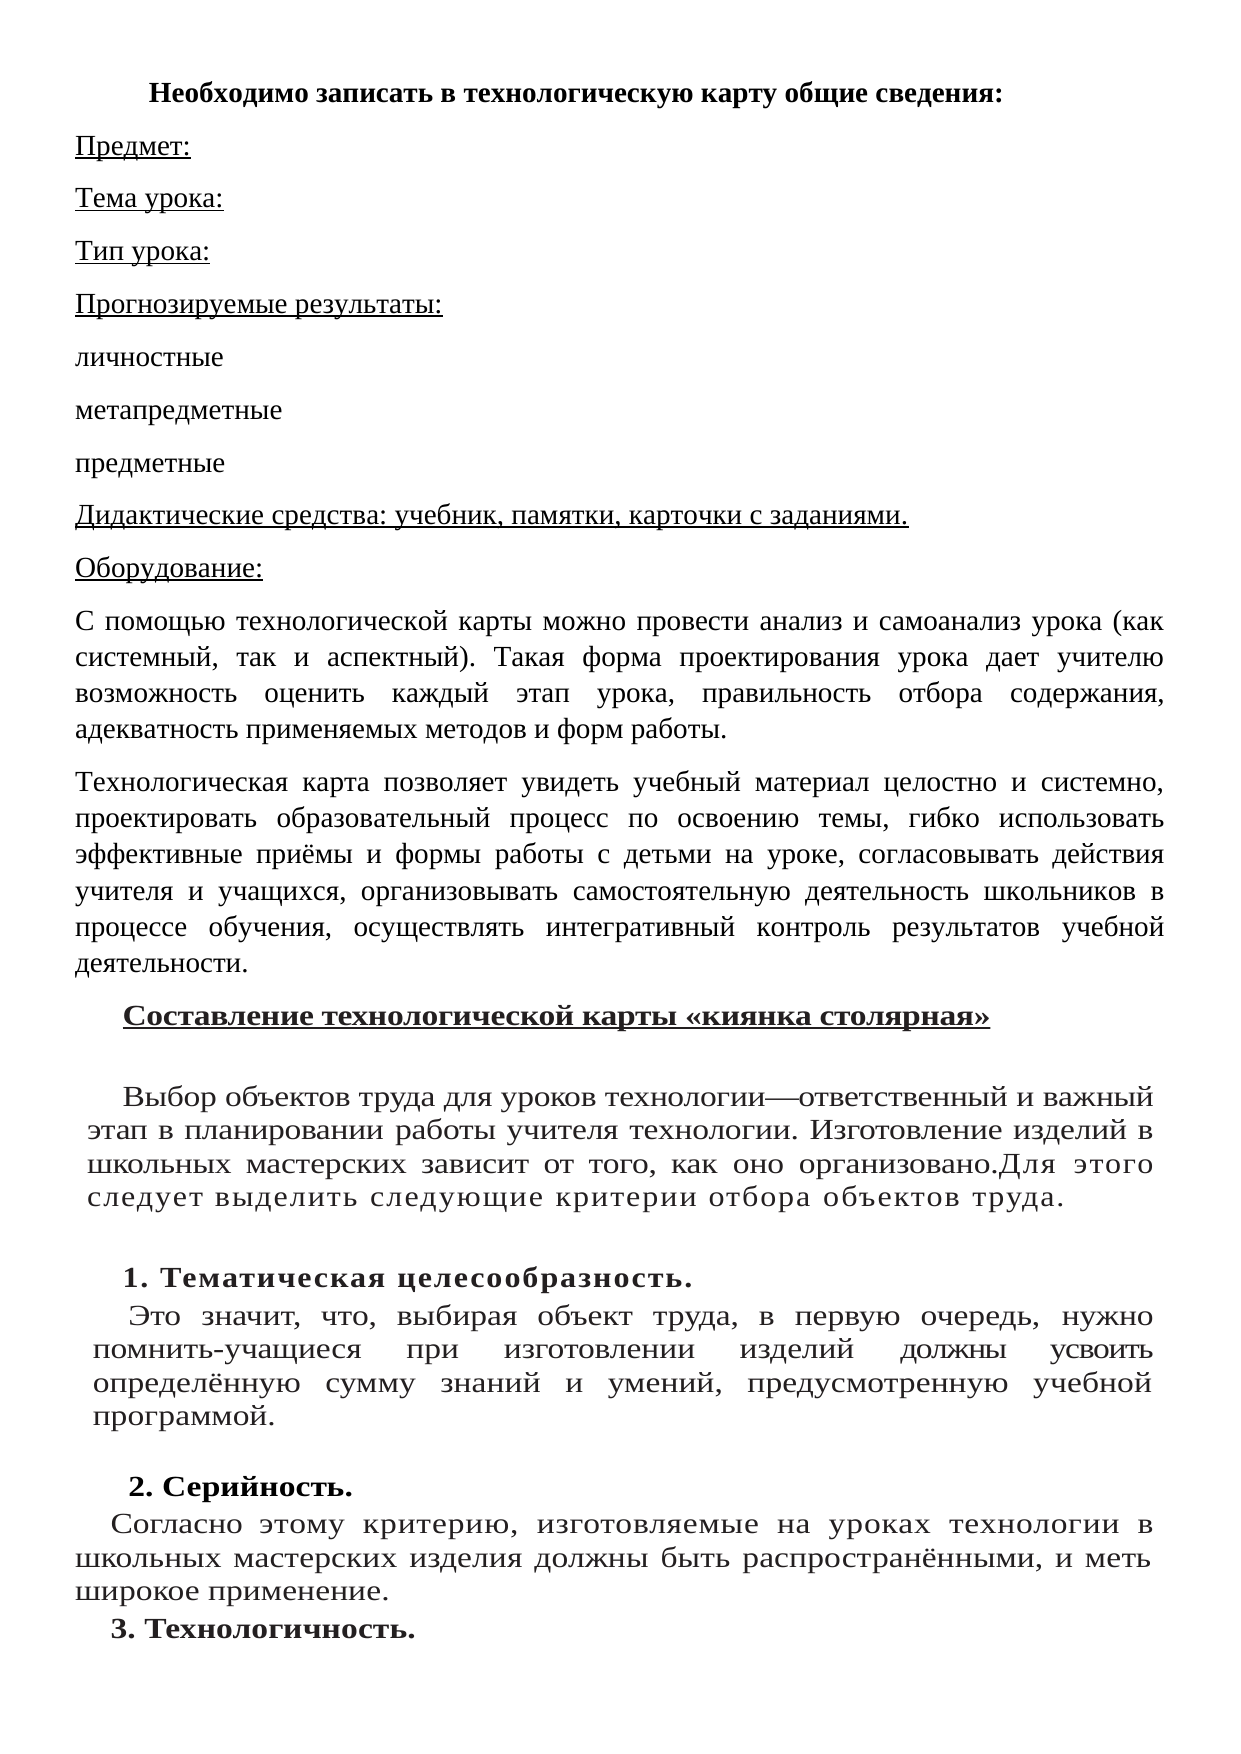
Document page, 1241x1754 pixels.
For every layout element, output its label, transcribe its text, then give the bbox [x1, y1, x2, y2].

text Предмет: [75, 128, 1165, 161]
text 2. Серийность. [93, 1469, 1153, 1502]
text Тема урока: [75, 181, 1165, 214]
text Тип урока: [75, 233, 1165, 267]
text Дидактические средства: учебник, памятки, карточки с заданиями. [75, 497, 1165, 531]
text Прогнозируемые результаты: [75, 286, 1165, 320]
text 3. Технологичность. [75, 1611, 1153, 1645]
text Составление технологической карты «киянка столярная» [87, 998, 1153, 1031]
text личностные [75, 339, 1165, 373]
text Согласно этому критерию, изготовляемые на уроках технологии в школьных мастерских изделия должны быть распространёнными, и меть широкое применение. [75, 1506, 1153, 1607]
text 1. Тематическая целесообразность. [87, 1260, 1153, 1294]
text предметные [75, 445, 1165, 478]
text Технологическая карта позволяет увидеть учебный материал целостно и системно, проектировать образовательный процесс по освоению темы, гибко использовать эффективные приёмы и формы работы с детьми на уроке, согласовывать действия учителя и учащихся, организовывать самостоятельную деятельность школьников в процессе обучения, осуществлять интегративный контроль результатов учебной деятельности. [75, 764, 1165, 979]
text Необходимо записать в технологическую карту общие сведения: [75, 75, 1165, 108]
text Оборудование: [75, 550, 1165, 584]
text С помощью технологической карты можно провести анализ и самоанализ урока (как системный, так и аспектный). Такая форма проектирования урока дает учителю возможность оценить каждый этап урока, правильность отбора содержания, адекватность применяемых методов и форм работы. [75, 603, 1165, 745]
text метапредметные [75, 392, 1165, 425]
text Выбор объектов труда для уроков технологии—ответственный и важный этап в планировании работы учителя технологии. Изготовление изделий в школьных мастерских зависит от того, как оно организовано.Для этого следует выделить следующие критерии отбора объектов труда. [87, 1079, 1153, 1213]
text Это значит, что, выбирая объект труда, в первую очередь, нужно помнить-учащиеся при изготовлении изделий должны усвоить определённую сумму знаний и умений, предусмотренную учебной программой. [93, 1298, 1153, 1432]
